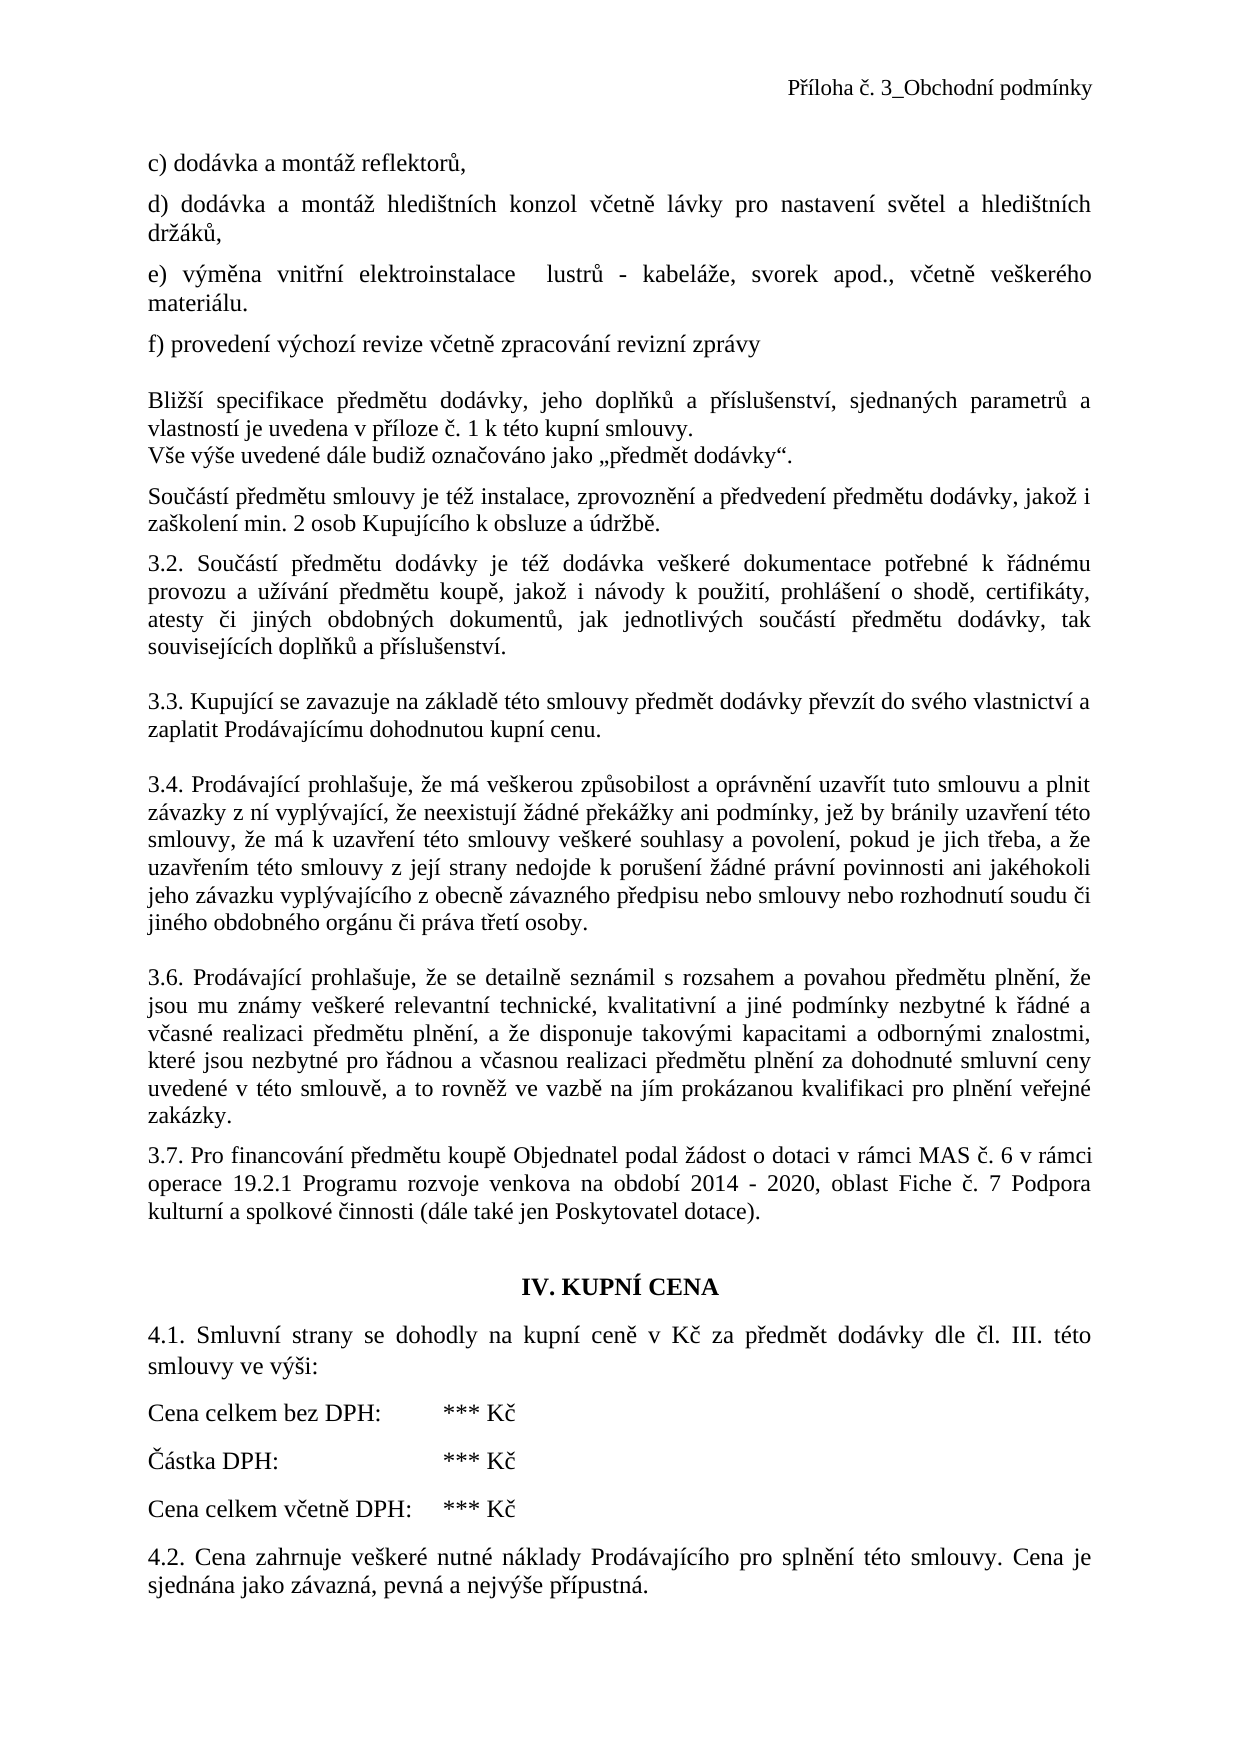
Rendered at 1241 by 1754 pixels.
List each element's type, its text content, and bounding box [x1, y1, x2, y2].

text 3.7. Pro financování předmětu koupě Objednatel podal žádost o dotaci v rámci MAS č. 6 v rámci operace 19.2.1 Programu rozvoje venkova na období 2014 - 2020, oblast Fiche č. 7 Podpora kulturní a spolkové činnosti (dále také jen Poskytovatel dotace). [148, 1142, 1093, 1224]
text 4.2. Cena zahrnuje veškeré nutné náklady Prodávajícího pro splnění této smlouvy. Cena je sjednána jako závazná, pevná a nejvýše přípustná. [148, 1542, 1093, 1599]
text Částka DPH: *** Kč [148, 1446, 1093, 1475]
text Cena celkem bez DPH: *** Kč [148, 1398, 1093, 1427]
text d) dodávka a montáž hledištních konzol včetně lávky pro nastavení světel a hledištních držáků, [148, 189, 1093, 246]
text 3.6. Prodávající prohlašuje, že se detailně seznámil s rozsahem a povahou předmětu plnění, že jsou mu známy veškeré relevantní technické, kvalitativní a jiné podmínky nezbytné k řádné a včasné realizaci předmětu plnění, a že disponuje takovými kapacitami a odbornými znalostmi, které jsou nezbytné pro řádnou a včasnou realizaci předmětu plnění za dohodnuté smluvní ceny uvedené v této smlouvě, a to rovněž ve vazbě na jím prokázanou kvalifikaci pro plnění veřejné zakázky. [148, 963, 1093, 1129]
text Bližší specifikace předmětu dodávky, jeho doplňků a příslušenství, sjednaných parametrů a vlastností je uvedena v příloze č. 1 k této kupní smlouvy. [148, 386, 1093, 442]
text 3.4. Prodávající prohlašuje, že má veškerou způsobilost a oprávnění uzavřít tuto smlouvu a plnit závazky z ní vyplývající, že neexistují žádné překážky ani podmínky, jež by bránily uzavření této smlouvy, že má k uzavření této smlouvy veškeré souhlasy a povolení, pokud je jich třeba, a že uzavřením této smlouvy z její strany nedojde k porušení žádné právní povinnosti ani jakéhokoli jeho závazku vyplývajícího z obecně závazného předpisu nebo smlouvy nebo rozhodnutí soudu či jiného obdobného orgánu či práva třetí osoby. [148, 770, 1093, 936]
text 3.2. Součástí předmětu dodávky je též dodávka veškeré dokumentace potřebné k řádnému provozu a užívání předmětu koupě, jakož i návody k použití, prohlášení o shodě, certifikáty, atesty či jiných obdobných dokumentů, jak jednotlivých součástí předmětu dodávky, tak souvisejících doplňků a příslušenství. [148, 549, 1093, 660]
text 3.3. Kupující se zavazuje na základě této smlouvy předmět dodávky převzít do svého vlastnictví a zaplatit Prodávajícímu dohodnutou kupní cenu. [148, 687, 1093, 743]
text 4.1. Smluvní strany se dohodly na kupní ceně v Kč za předmět dodávky dle čl. III. této smlouvy ve výši: [148, 1320, 1093, 1379]
text f) provedení výchozí revize včetně zpracování revizní zprávy [148, 329, 1093, 358]
text e) výměna vnitřní elektroinstalace lustrů - kabeláže, svorek apod., včetně veškerého materiálu. [148, 259, 1093, 316]
text Vše výše uvedené dále budiž označováno jako „předmět dodávky“. [148, 442, 1093, 469]
text IV. KUPNÍ CENA [148, 1272, 1093, 1301]
text Součástí předmětu smlouvy je též instalace, zprovoznění a předvedení předmětu dodávky, jakož i zaškolení min. 2 osob Kupujícího k obsluze a údržbě. [148, 482, 1093, 537]
text Cena celkem včetně DPH: *** Kč [148, 1494, 1093, 1523]
text c) dodávka a montáž reflektorů, [148, 148, 1093, 176]
